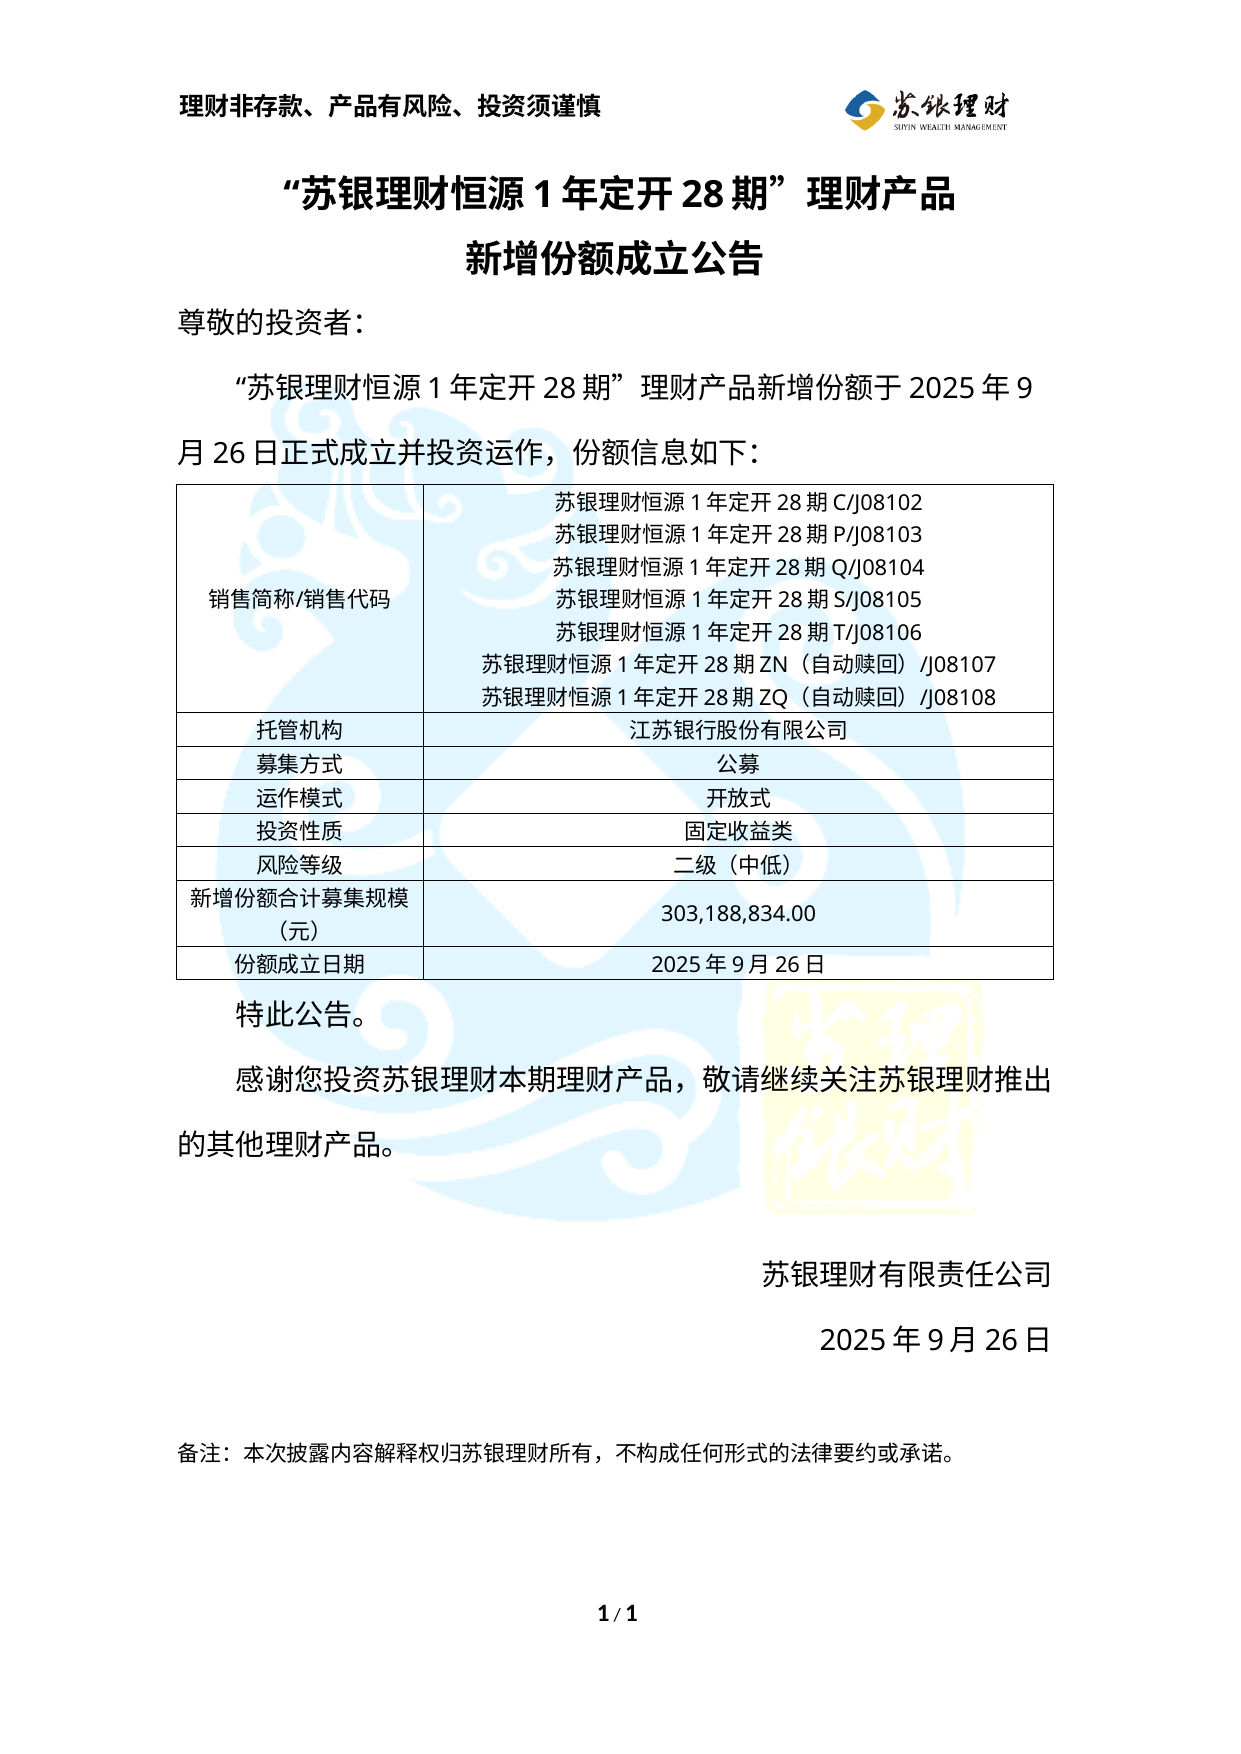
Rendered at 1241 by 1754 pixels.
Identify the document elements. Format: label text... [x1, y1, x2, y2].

table_cell 托管机构 [177, 713, 423, 746]
text “苏银理财恒源1年定开28期”理财产品新增份额于2025年9月26日正式成立并投资运作，份额信息如下： [177, 353, 1053, 483]
table_cell 运作模式 [177, 780, 423, 813]
text “苏银理财恒源1年定开28期”理财产品 [177, 158, 1053, 223]
table_cell 新增份额合计募集规模（元） [177, 881, 423, 946]
table_cell 投资性质 [177, 814, 423, 846]
text 备注：本次披露内容解释权归苏银理财所有，不构成任何形式的法律要约或承诺。 [177, 1435, 1053, 1468]
picture [820, 73, 1039, 143]
table_cell 2025年9月26日 [424, 947, 1053, 979]
text 感谢您投资苏银理财本期理财产品，敬请继续关注苏银理财推出的其他理财产品。 [177, 1045, 1053, 1175]
table_cell 303,188,834.00 [424, 881, 1053, 946]
table_cell 江苏银行股份有限公司 [424, 713, 1053, 746]
table_cell 份额成立日期 [177, 947, 423, 979]
table_cell 募集方式 [177, 747, 423, 779]
text 尊敬的投资者： [177, 288, 1053, 353]
table_header 销售简称/销售代码 [177, 485, 423, 712]
table_cell 开放式 [424, 780, 1053, 813]
table_cell 公募 [424, 747, 1053, 779]
table_cell 固定收益类 [424, 814, 1053, 846]
text 苏银理财有限责任公司 [177, 1240, 1053, 1305]
text 新增份额成立公告 [177, 223, 1053, 288]
text 特此公告。 [177, 980, 1053, 1045]
table_cell 风险等级 [177, 847, 423, 880]
text 2025年9月26日 [177, 1305, 1053, 1370]
table_cell 二级（中低） [424, 847, 1053, 880]
table_header 苏银理财恒源1年定开28期C/J08102 苏银理财恒源1年定开28期P/J08103 苏银理财恒源1年定开28期Q/J08104 苏银理财恒源1年定开28期S/J08105 苏银理财恒源1年定开28期T/J08106 苏银理财恒源1年定开28期ZN（自动赎回）/J08107 苏银理财恒源1年定开28期ZQ（自动赎回）/J08108 [424, 485, 1053, 712]
